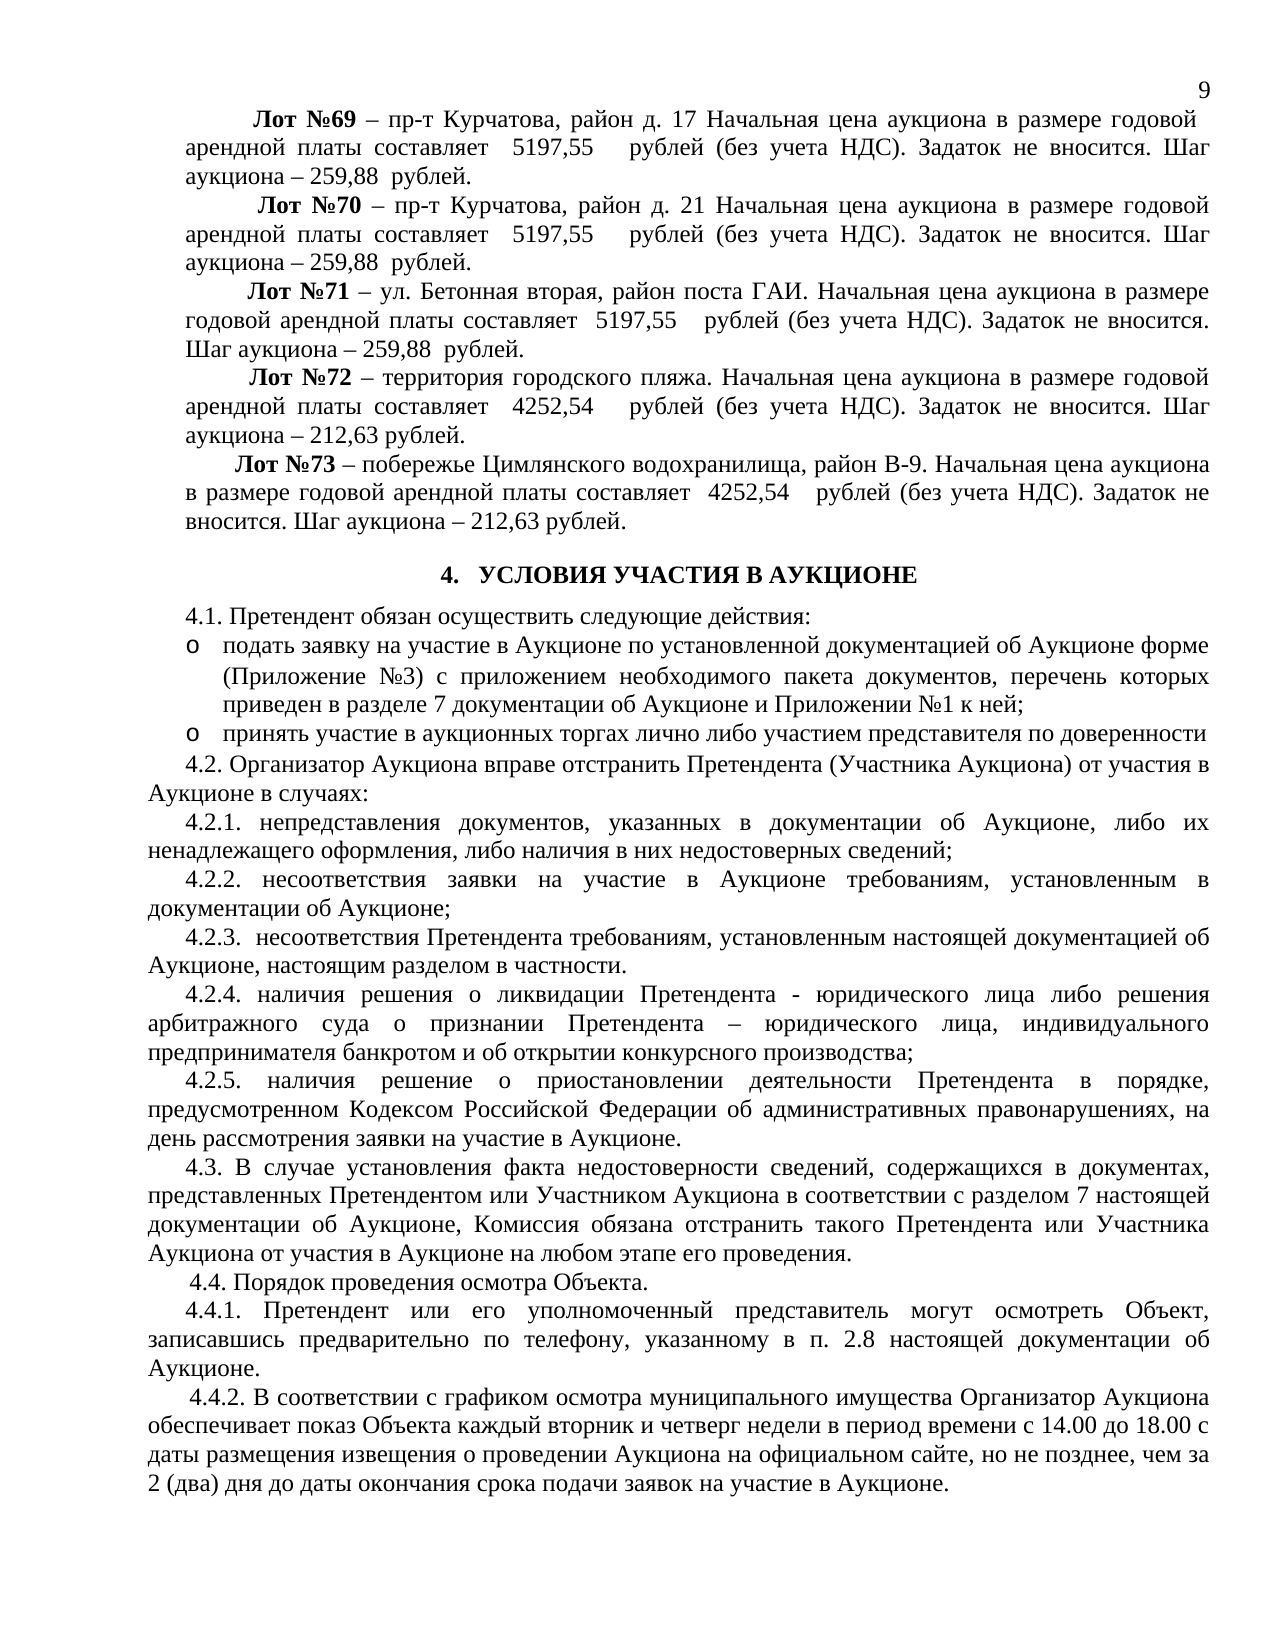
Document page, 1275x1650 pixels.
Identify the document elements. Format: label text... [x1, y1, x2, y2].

text Лот №71 – ул. Бетонная вторая, район поста ГАИ. Начальная цена аукциона в размере годовой арендной платы составляет 5197,55 рублей (без учета НДС). Задаток не вносится. Шаг аукциона – 259,88 рублей. [185, 276, 1211, 362]
text 4.2.3. несоответствия Претендента требованиям, установленным настоящей документацией об Аукционе, настоящим разделом в частности. [148, 922, 1211, 979]
text 4.3. В случае установления факта недостоверности сведений, содержащихся в документах, представленных Претендентом или Участником Аукциона в соответствии с разделом 7 настоящей документации об Аукционе, Комиссия обязана отстранить такого Претендента или Участника Аукциона от участия в Аукционе на любом этапе его проведения. [148, 1152, 1211, 1267]
text 4.2. Организатор Аукциона вправе отстранить Претендента (Участника Аукциона) от участия в Аукционе в случаях: [148, 749, 1211, 807]
text 4.4. Порядок проведения осмотра Объекта. [148, 1267, 1211, 1295]
text 4.2.2. несоответствия заявки на участие в Аукционе требованиям, установленным в документации об Аукционе; [148, 864, 1211, 922]
text Лот №69 – пр-т Курчатова, район д. 17 Начальная цена аукциона в размере годовой арендной платы составляет 5197,55 рублей (без учета НДС). Задаток не вносится. Шаг аукциона – 259,88 рублей. [185, 104, 1211, 190]
list принять участие в аукционных торгах лично либо участием представителя по доверенности [185, 718, 1211, 749]
text Лот №70 – пр-т Курчатова, район д. 21 Начальная цена аукциона в размере годовой арендной платы составляет 5197,55 рублей (без учета НДС). Задаток не вносится. Шаг аукциона – 259,88 рублей. [185, 190, 1211, 276]
text Лот №72 – территория городского пляжа. Начальная цена аукциона в размере годовой арендной платы составляет 4252,54 рублей (без учета НДС). Задаток не вносится. Шаг аукциона – 212,63 рублей. [185, 362, 1211, 449]
text 4.2.1. непредставления документов, указанных в документации об Аукционе, либо их ненадлежащего оформления, либо наличия в них недостоверных сведений; [148, 807, 1211, 864]
text 4.2.5. наличия решение о приостановлении деятельности Претендента в порядке, предусмотренном Кодексом Российской Федерации об административных правонарушениях, на день рассмотрения заявки на участие в Аукционе. [148, 1065, 1211, 1152]
text Лот №73 – побережье Цимлянского водохранилища, район В-9. Начальная цена аукциона в размере годовой арендной платы составляет 4252,54 рублей (без учета НДС). Задаток не вносится. Шаг аукциона – 212,63 рублей. [185, 449, 1211, 535]
subtitle УСЛОВИЯ УЧАСТИЯ В АУКЦИОНЕ [148, 560, 1211, 589]
text 4.1. Претендент обязан осуществить следующие действия: [148, 601, 1211, 630]
list подать заявку на участие в Аукционе по установленной документацией об Аукционе форме (Приложение №3) с приложением необходимого пакета документов, перечень которых приведен в разделе 7 документации об Аукционе и Приложении №1 к ней; [185, 630, 1211, 718]
text 4.4.1. Претендент или его уполномоченный представитель могут осмотреть Объект, записавшись предварительно по телефону, указанному в п. 2.8 настоящей документации об Аукционе. [148, 1295, 1211, 1382]
text 4.4.2. В соответствии с графиком осмотра муниципального имущества Организатор Аукциона обеспечивает показ Объекта каждый вторник и четверг недели в период времени с 14.00 до 18.00 с даты размещения извещения о проведении Аукциона на официальном сайте, но не позднее, чем за 2 (два) дня до даты окончания срока подачи заявок на участие в Аукционе. [148, 1382, 1211, 1497]
text 4.2.4. наличия решения о ликвидации Претендента - юридического лица либо решения арбитражного суда о признании Претендента – юридического лица, индивидуального предпринимателя банкротом и об открытии конкурсного производства; [148, 979, 1211, 1065]
